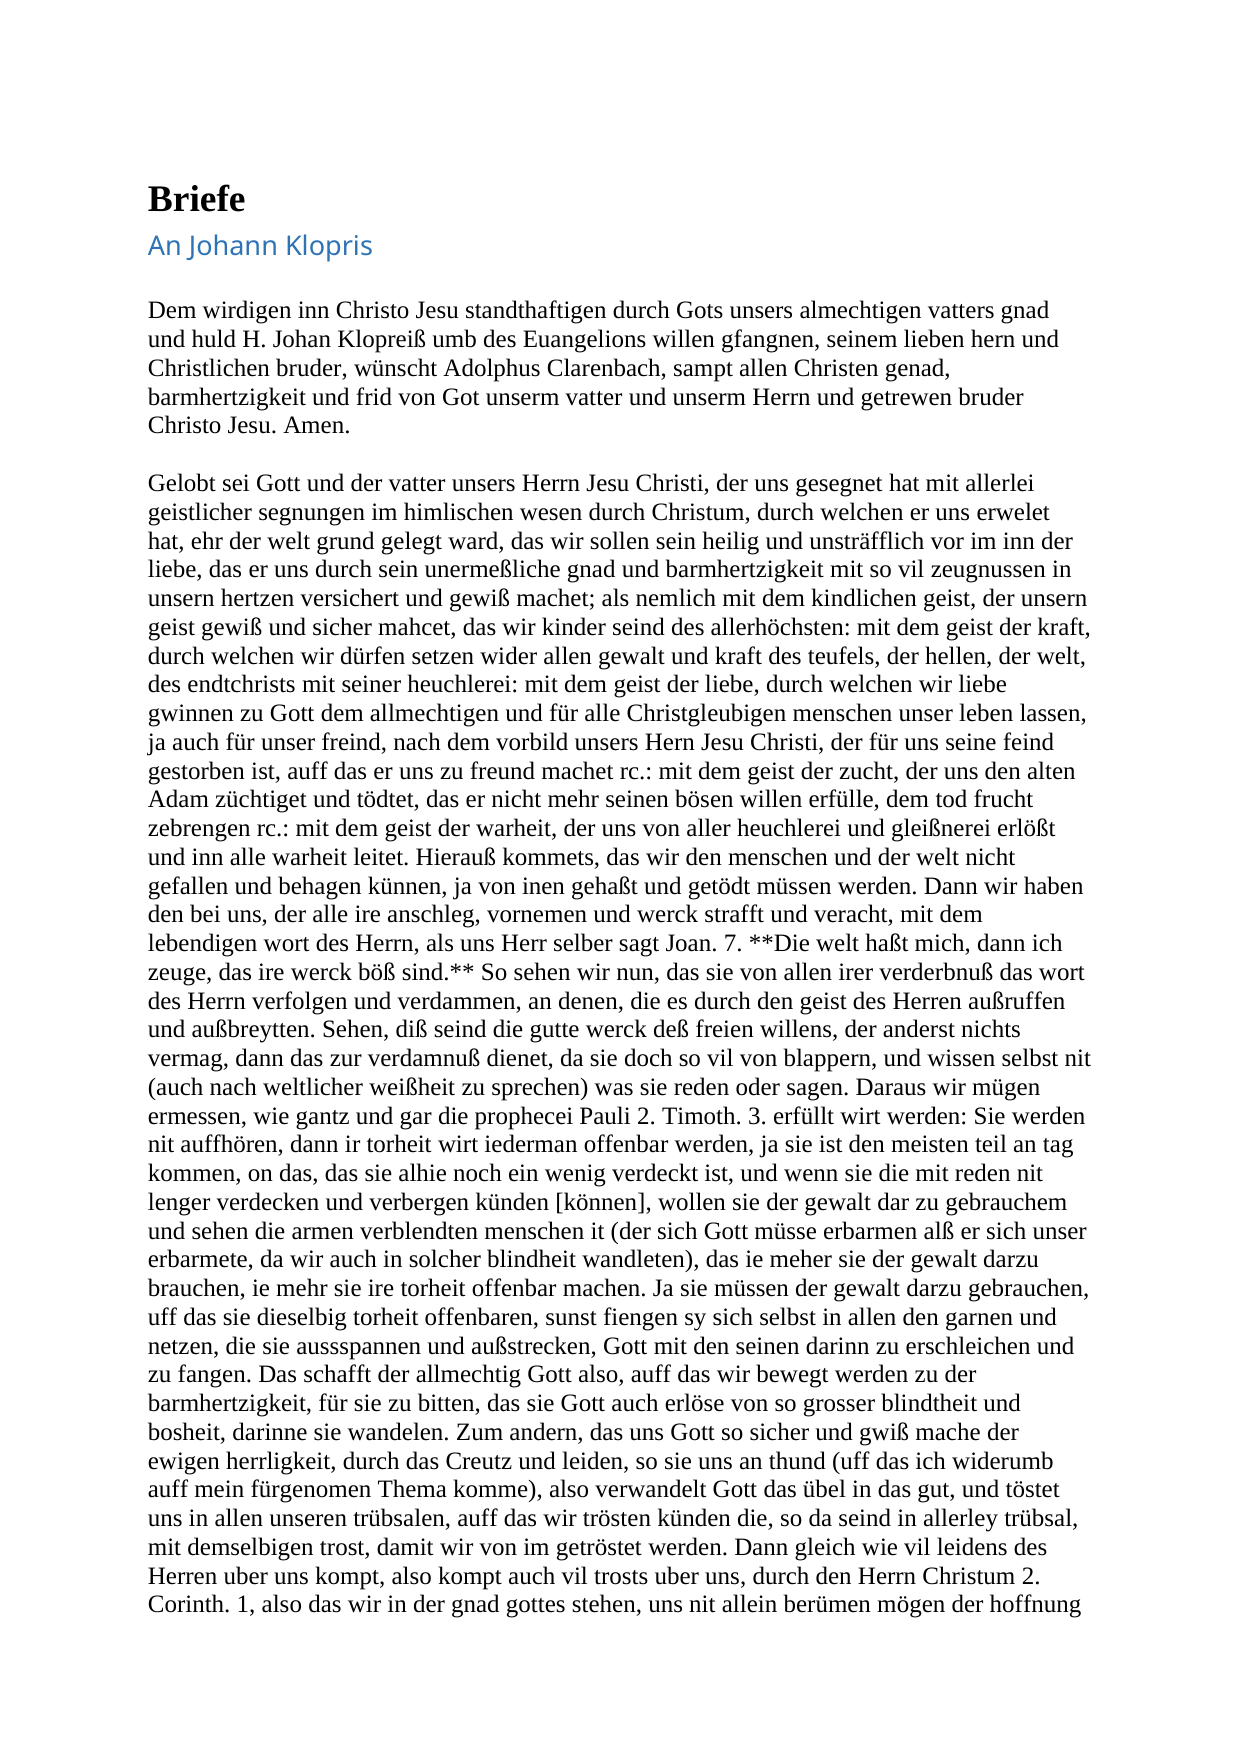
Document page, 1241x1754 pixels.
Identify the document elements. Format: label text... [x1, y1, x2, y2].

subtitle An Johann Klopris [148, 226, 1093, 263]
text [148, 468, 1093, 1618]
text Dem wirdigen inn Christo Jesu standthaftigen durch Gots unsers almechtigen vatters gnad und huld H. Johan Klopreiß umb des Euangelions willen gfangnen, seinem lieben hern und Christlichen bruder, wünscht Adolphus Clarenbach, sampt allen Christen genad, barmhertzigkeit und frid von Got unserm vatter und unserm Herrn und getrewen bruder Christo Jesu. Amen. [148, 295, 1093, 439]
subtitle Briefe [148, 177, 1093, 220]
